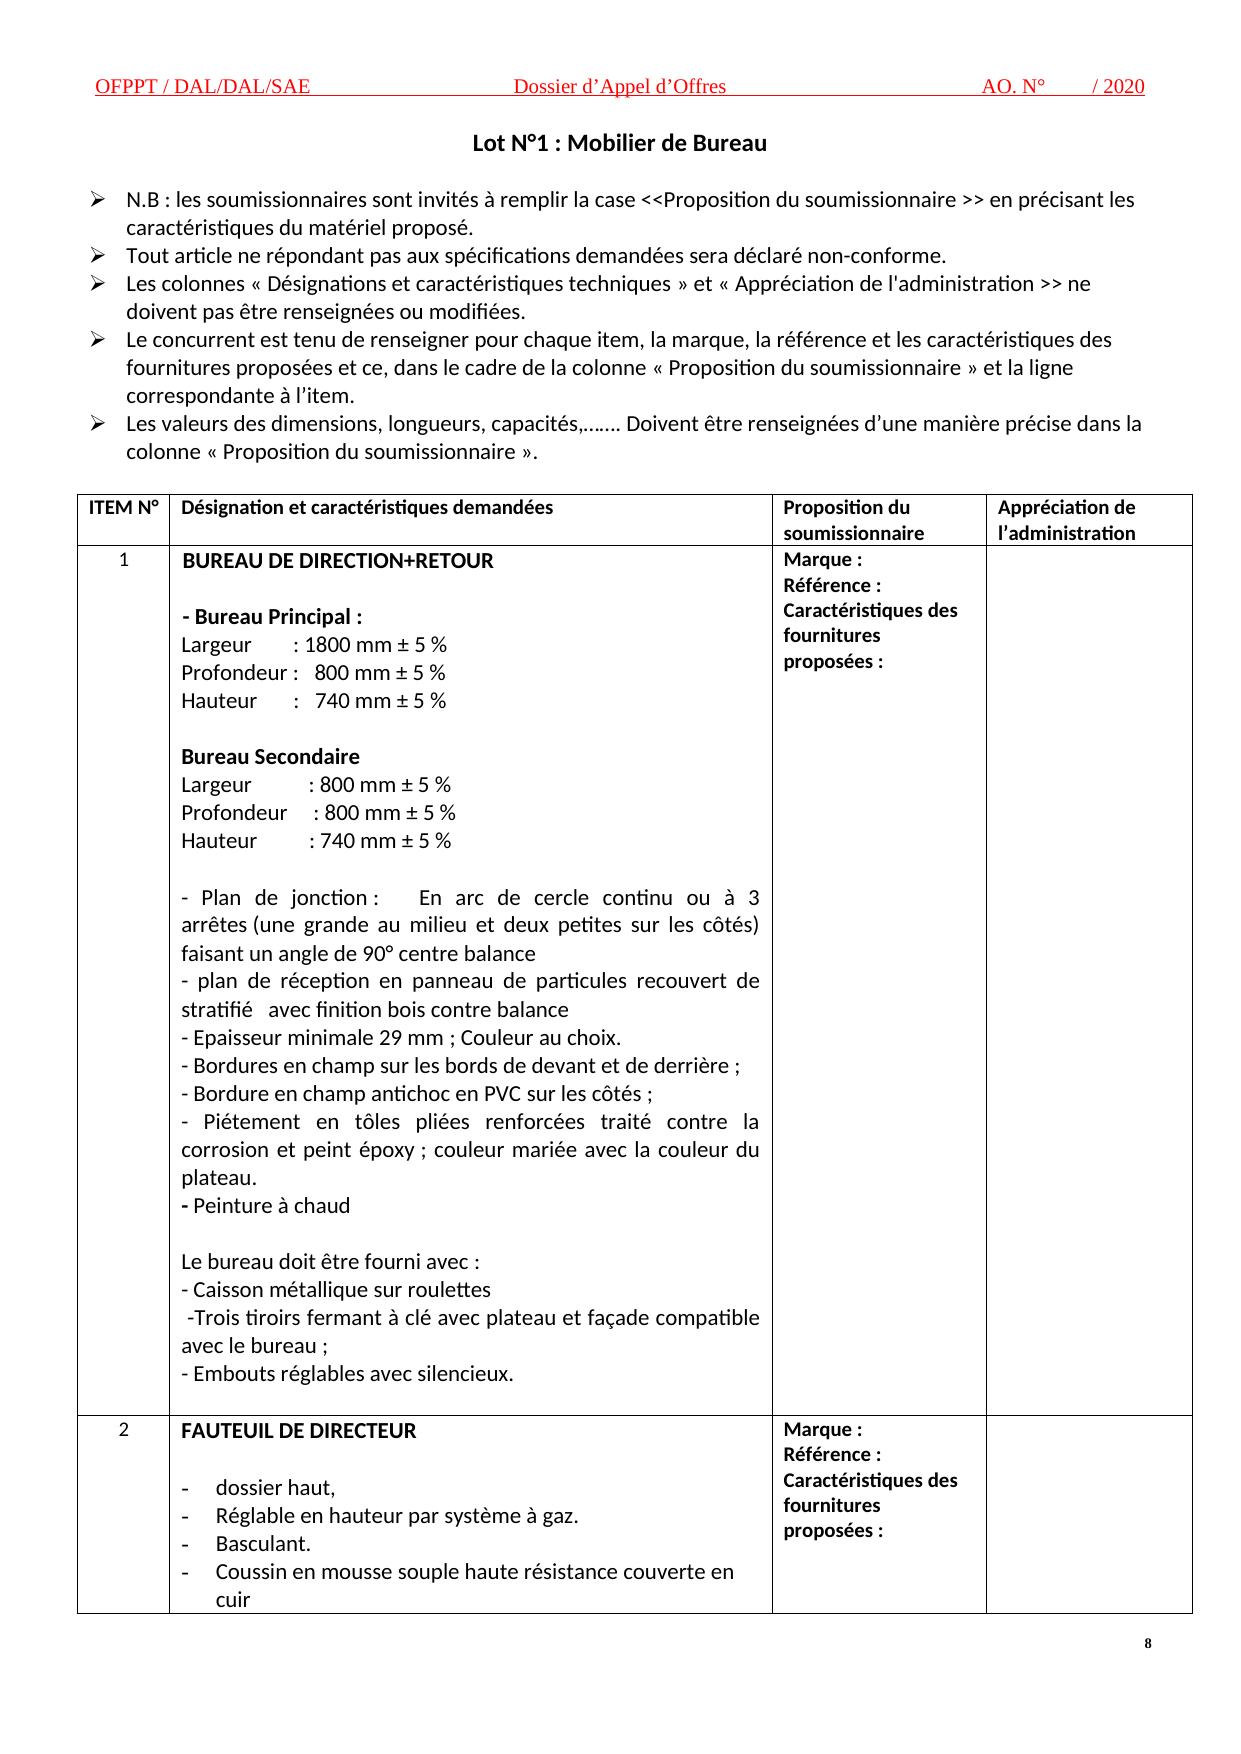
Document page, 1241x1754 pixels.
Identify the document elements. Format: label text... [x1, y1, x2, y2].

table_cell BUREAU DE DIRECTION+RETOUR - Bureau Principal : Largeur : 1800 mm ± 5 % Profondeur : 800 mm ± 5 % Hauteur : 740 mm ± 5 % Bureau Secondaire Largeur : 800 mm ± 5 % Profondeur : 800 mm ± 5 % Hauteur : 740 mm ± 5 % - Plan de jonction : En arc de cercle continu ou à 3 arrêtes (une grande au milieu et deux petites sur les côtés) faisant un angle de 90° centre balance - plan de réception en panneau de particules recouvert de stratifié avec finition bois contre balance - Epaisseur minimale 29 mm ; Couleur au choix. - Bordures en champ sur les bords de devant et de derrière ; - Bordure en champ antichoc en PVC sur les côtés ; - Piétement en tôles pliées renforcées traité contre la corrosion et peint époxy ; couleur mariée avec la couleur du plateau. - Peinture à chaud Le bureau doit être fourni avec : - Caisson métallique sur roulettes -Trois tiroirs fermant à clé avec plateau et façade compatible avec le bureau ; - Embouts réglables avec silencieux. [170, 546, 772, 1415]
list N.B : les soumissionnaires sont invités à remplir la case <<Proposition du soumissionnaire >> en précisant les caractéristiques du matériel proposé. [89, 185, 1152, 241]
table_cell 1 [78, 546, 169, 1415]
table_header Désignation et caractéristiques demandées [170, 495, 772, 545]
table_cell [773, 1416, 986, 1613]
table_header Appréciation de l’administration [987, 495, 1192, 545]
table_header ITEM N° [78, 495, 169, 545]
text Lot N°1 : Mobilier de Bureau [89, 127, 1152, 157]
list Tout article ne répondant pas aux spécifications demandées sera déclaré non-conforme. [89, 241, 1152, 269]
list Les colonnes « Désignations et caractéristiques techniques » et « Appréciation de l'administration >> ne doivent pas être renseignées ou modifiées. [89, 269, 1152, 325]
table_cell [987, 546, 1192, 1415]
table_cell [170, 1416, 772, 1613]
list Les valeurs des dimensions, longueurs, capacités,……. Doivent être renseignées d’une manière précise dans la colonne « Proposition du soumissionnaire ». [89, 409, 1152, 465]
table_header Proposition du soumissionnaire [773, 495, 986, 545]
table_cell [987, 1416, 1192, 1613]
table_cell 2 [78, 1416, 169, 1613]
table_cell Marque : Référence : Caractéristiques des fournitures proposées : [773, 546, 986, 1415]
list Le concurrent est tenu de renseigner pour chaque item, la marque, la référence et les caractéristiques des fournitures proposées et ce, dans le cadre de la colonne « Proposition du soumissionnaire » et la ligne correspondante à l’item. [89, 325, 1152, 409]
